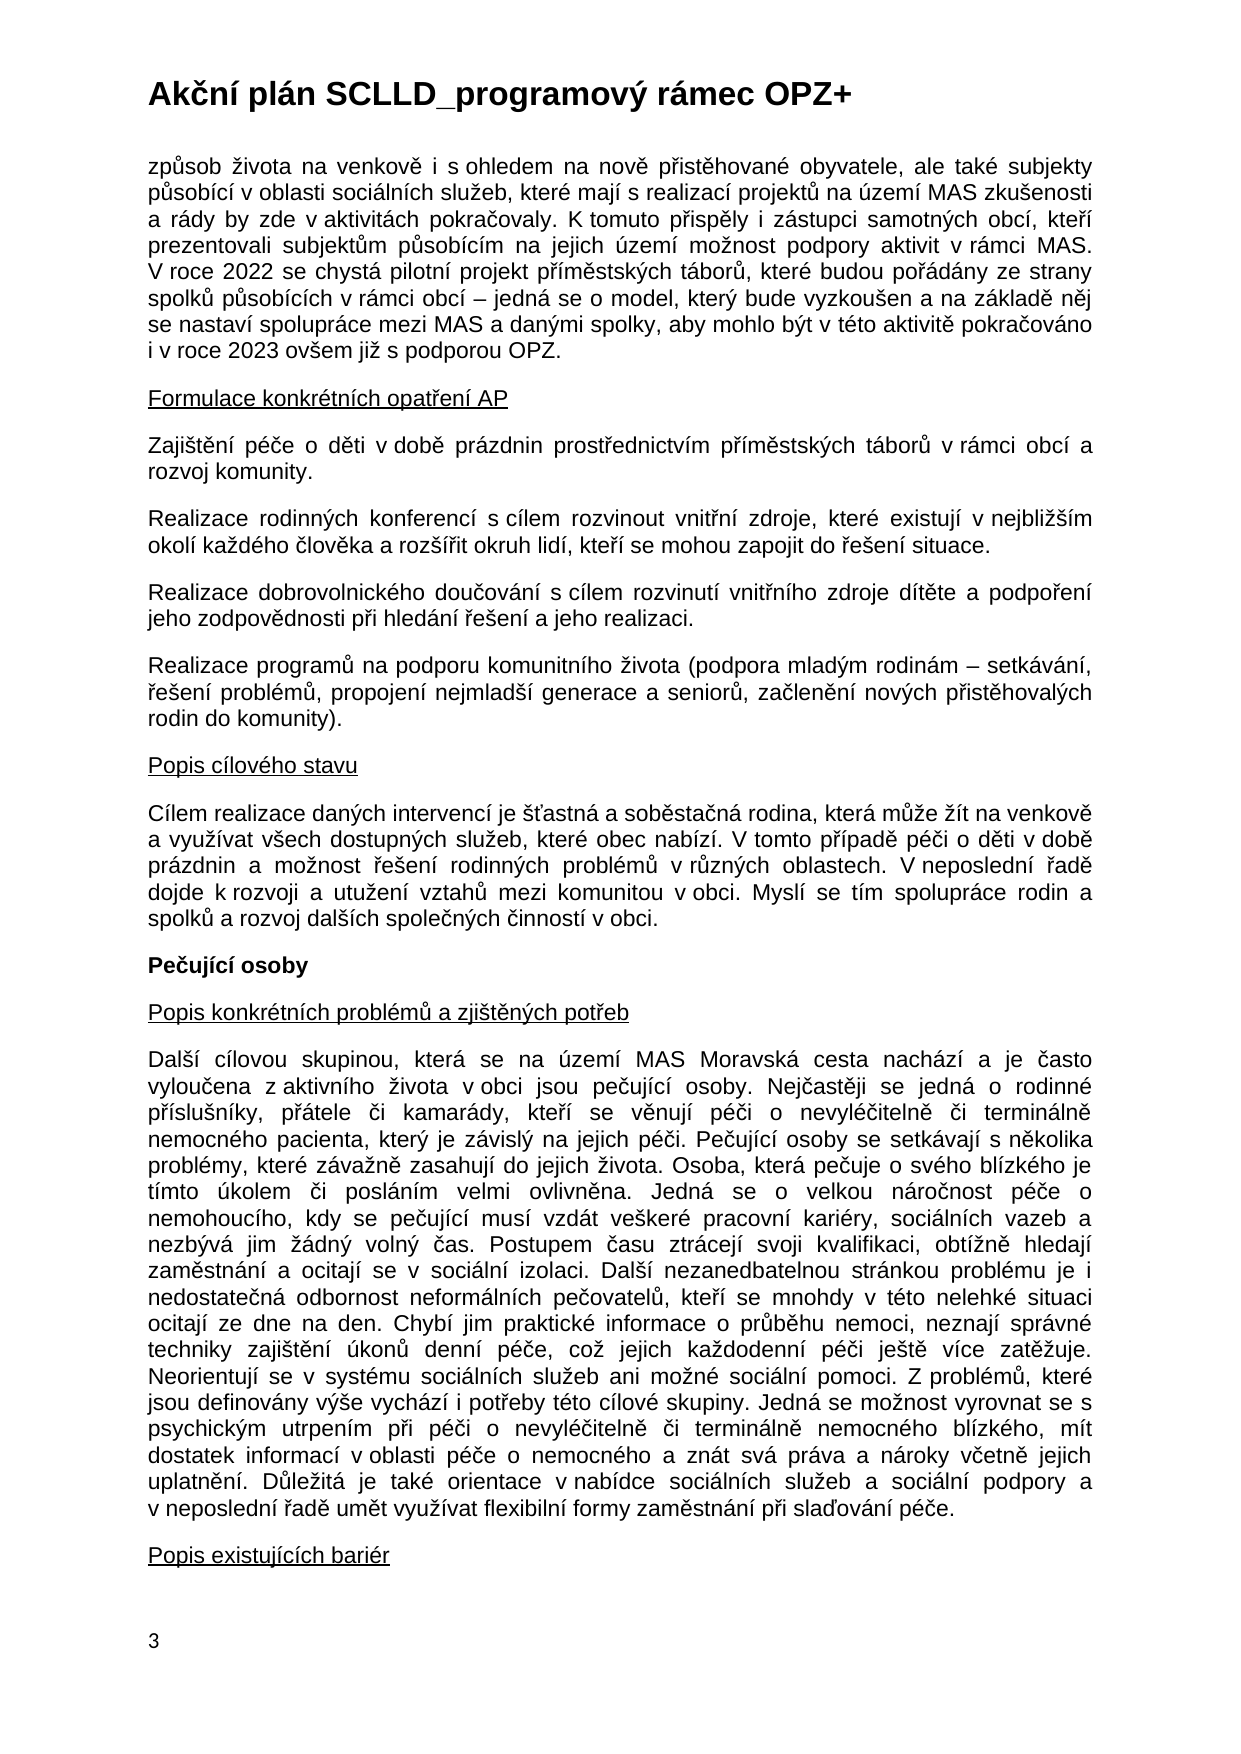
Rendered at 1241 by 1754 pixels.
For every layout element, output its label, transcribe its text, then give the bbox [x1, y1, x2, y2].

text Pečující osoby [148, 952, 1093, 978]
text Realizace dobrovolnického doučování s cílem rozvinutí vnitřního zdroje dítěte a podpoření jeho zodpovědnosti při hledání řešení a jeho realizaci. [148, 579, 1093, 632]
text Popis existujících bariér [148, 1542, 1093, 1568]
text Popis cílového stavu [148, 752, 1093, 779]
text Další cílovou skupinou, která se na území MAS Moravská cesta nachází a je často vyloučena z aktivního života v obci jsou pečující osoby. Nejčastěji se jedná o rodinné příslušníky, přátele či kamarády, kteří se věnují péči o nevyléčitelně či terminálně nemocného pacienta, který je závislý na jejich péči. Pečující osoby se setkávají s několika problémy, které závažně zasahují do jejich života. Osoba, která pečuje o svého blízkého je tímto úkolem či posláním velmi ovlivněna. Jedná se o velkou náročnost péče o nemohoucího, kdy se pečující musí vzdát veškeré pracovní kariéry, sociálních vazeb a nezbývá jim žádný volný čas. Postupem času ztrácejí svoji kvalifikaci, obtížně hledají zaměstnání a ocitají se v sociální izolaci. Další nezanedbatelnou stránkou problému je i nedostatečná odbornost neformálních pečovatelů, kteří se mnohdy v této nelehké situaci ocitají ze dne na den. Chybí jim praktické informace o průběhu nemoci, neznají správné techniky zajištění úkonů denní péče, což jejich každodenní péči ještě více zatěžuje. Neorientují se v systému sociálních služeb ani možné sociální pomoci. Z problémů, které jsou definovány výše vychází i potřeby této cílové skupiny. Jedná se možnost vyrovnat se s psychickým utrpením při péči o nevyléčitelně či terminálně nemocného blízkého, mít dostatek informací v oblasti péče o nemocného a znát svá práva a nároky včetně jejich uplatnění. Důležitá je také orientace v nabídce sociálních služeb a sociální podpory a v neposlední řadě umět využívat flexibilní formy zaměstnání při slaďování péče. [148, 1046, 1093, 1521]
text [148, 153, 1093, 364]
text Zajištění péče o děti v době prázdnin prostřednictvím příměstských táborů v rámci obcí a rozvoj komunity. [148, 432, 1093, 484]
text Realizace programů na podporu komunitního života (podpora mladým rodinám – setkávání, řešení problémů, propojení nejmladší generace a seniorů, začlenění nových přistěhovalých rodin do komunity). [148, 652, 1093, 731]
text Cílem realizace daných intervencí je šťastná a soběstačná rodina, která může žít na venkově a využívat všech dostupných služeb, které obec nabízí. V tomto případě péči o děti v době prázdnin a možnost řešení rodinných problémů v různých oblastech. V neposlední řadě dojde k rozvoji a utužení vztahů mezi komunitou v obci. Myslí se tím spolupráce rodin a spolků a rozvoj dalších společných činností v obci. [148, 799, 1093, 931]
text Formulace konkrétních opatření AP [148, 384, 1093, 411]
text Popis konkrétních problémů a zjištěných potřeb [148, 999, 1093, 1026]
text Realizace rodinných konferencí s cílem rozvinout vnitřní zdroje, které existují v nejbližším okolí každého člověka a rozšířit okruh lidí, kteří se mohou zapojit do řešení situace. [148, 505, 1093, 558]
